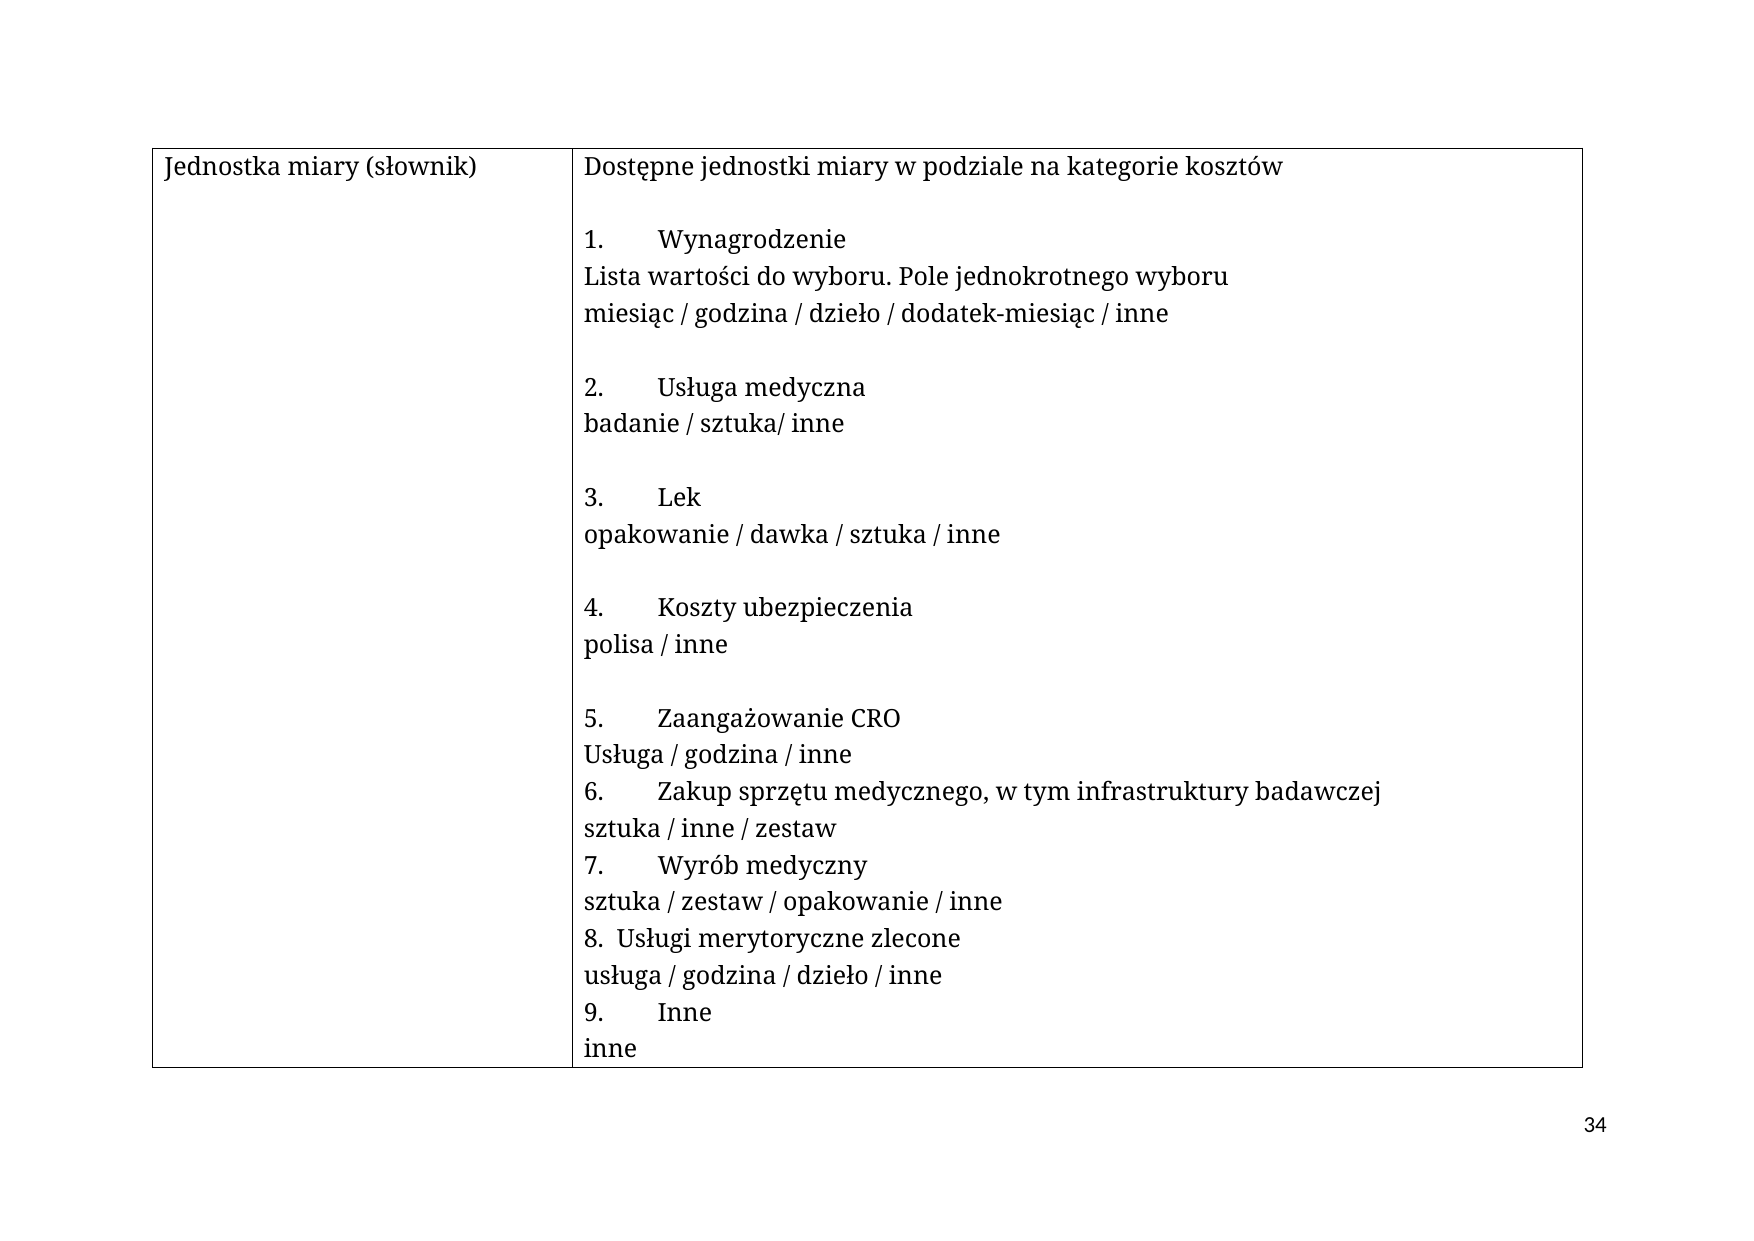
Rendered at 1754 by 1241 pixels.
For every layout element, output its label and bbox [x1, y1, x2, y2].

table_cell [153, 149, 572, 1067]
table_cell [573, 149, 1582, 1067]
